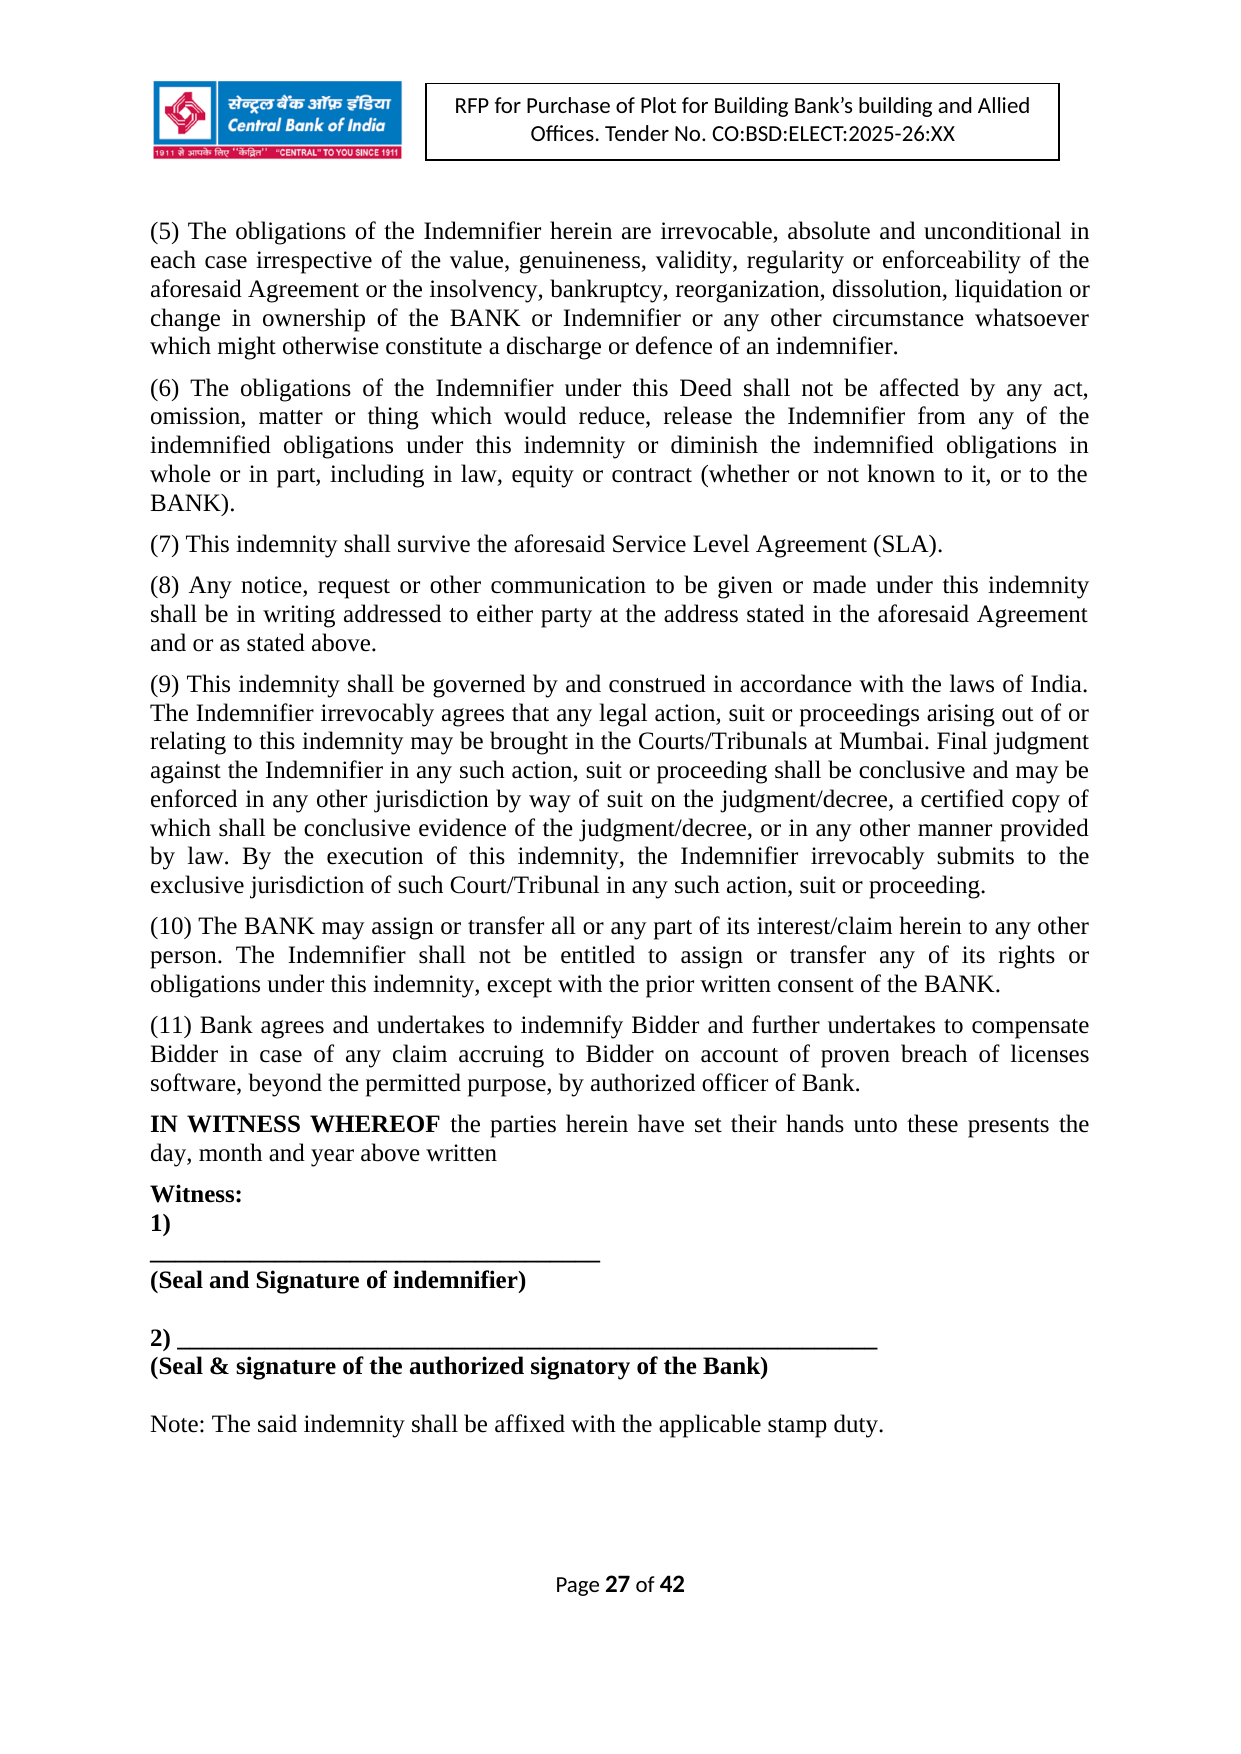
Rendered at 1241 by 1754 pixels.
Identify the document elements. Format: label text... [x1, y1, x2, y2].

text 1) [150, 1208, 1090, 1236]
text (11) Bank agrees and undertakes to indemnify Bidder and further undertakes to compensate Bidder in case of any claim accruing to Bidder on account of proven breach of licenses software, beyond the permitted purpose, by authorized officer of Bank. [150, 1010, 1090, 1096]
text IN WITNESS WHEREOF the parties herein have set their hands unto these presents the day, month and year above written [150, 1109, 1090, 1166]
text (6) The obligations of the Indemnifier under this Deed shall not be affected by any act, omission, matter or thing which would reduce, release the Indemnifier from any of the indemnified obligations under this indemnity or diminish the indemnified obligations in whole or in part, including in law, equity or contract (whether or not known to it, or to the BANK). [150, 373, 1090, 516]
text (8) Any notice, request or other communication to be given or made under this indemnity shall be in writing addressed to either party at the address stated in the aforesaid Agreement and or as stated above. [150, 570, 1090, 656]
text Witness: [150, 1179, 1090, 1208]
text Note: The said indemnity shall be affixed with the applicable stamp duty. [150, 1409, 1090, 1438]
text (9) This indemnity shall be governed by and construed in accordance with the laws of India. The Indemnifier irrevocably agrees that any legal action, suit or proceedings arising out of or relating to this indemnity may be brought in the Courts/Tribunals at Mumbai. Final judgment against the Indemnifier in any such action, suit or proceeding shall be conclusive and may be enforced in any other jurisdiction by way of suit on the judgment/decree, a certified copy of which shall be conclusive evidence of the judgment/decree, or in any other manner provided by law. By the execution of this indemnity, the Indemnifier irrevocably submits to the exclusive jurisdiction of such Court/Tribunal in any such action, suit or proceeding. [150, 669, 1090, 899]
text (10) The BANK may assign or transfer all or any part of its interest/claim herein to any other person. The Indemnifier shall not be entitled to assign or transfer any of its rights or obligations under this indemnity, except with the prior written consent of the BANK. [150, 911, 1090, 998]
text 2) ________________________________________________________ [150, 1323, 1090, 1351]
text (5) The obligations of the Indemnifier herein are irrevocable, absolute and unconditional in each case irrespective of the value, genuineness, validity, regularity or enforceability of the aforesaid Agreement or the insolvency, bankruptcy, reorganization, dissolution, liquidation or change in ownership of the BANK or Indemnifier or any other circumstance whatsoever which might otherwise constitute a discharge or defence of an indemnifier. [150, 216, 1090, 360]
text (Seal & signature of the authorized signatory of the Bank) [150, 1351, 1090, 1380]
text (Seal and Signature of indemnifier) [150, 1265, 1090, 1294]
text ____________________________________ [150, 1236, 1090, 1265]
picture [150, 78, 404, 161]
text (7) This indemnity shall survive the aforesaid Service Level Agreement (SLA). [150, 529, 1090, 558]
